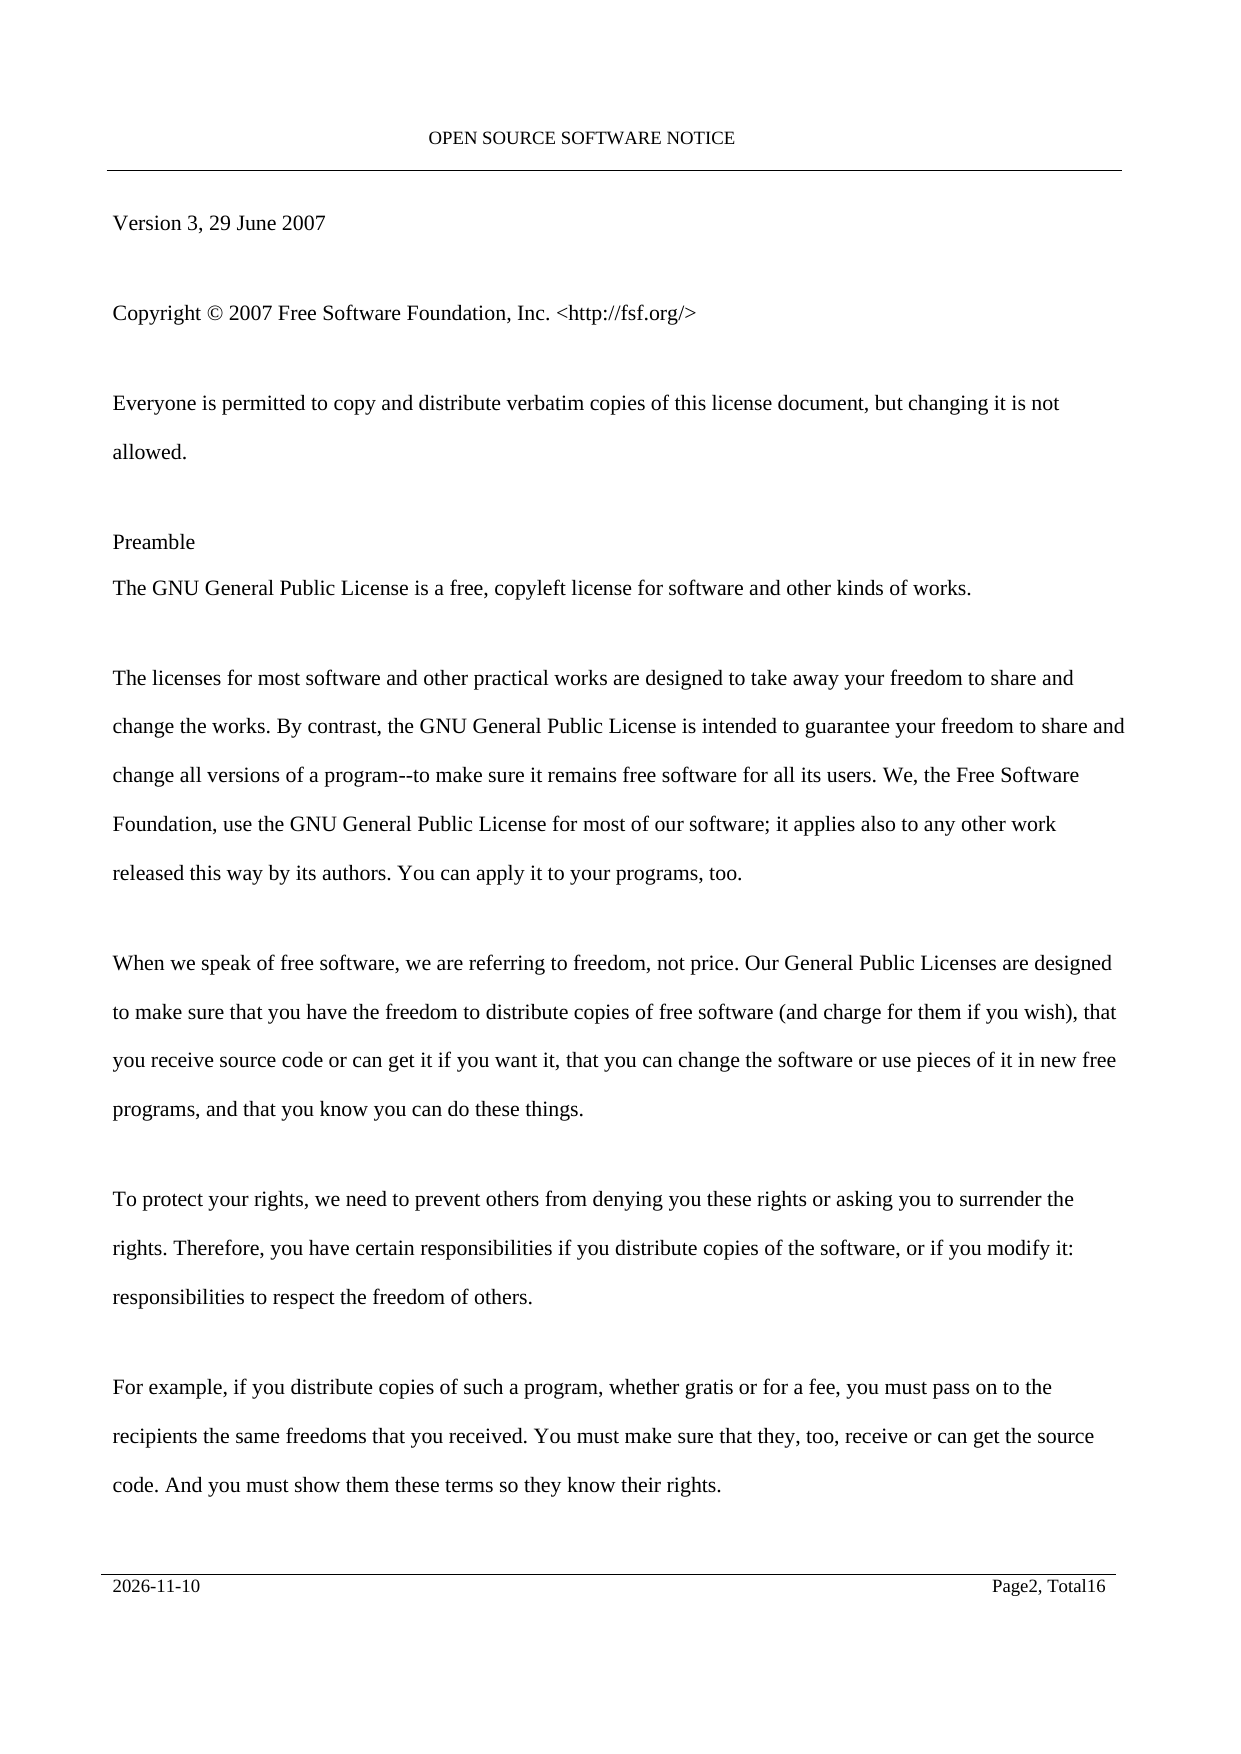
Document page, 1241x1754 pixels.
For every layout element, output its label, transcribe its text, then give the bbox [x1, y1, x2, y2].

text When we speak of free software, we are referring to freedom, not price. Our General Public Licenses are designed to make sure that you have the freedom to distribute copies of free software (and charge for them if you wish), that you receive source code or can get it if you want it, that you can change the software or use pieces of it in new free programs, and that you know you can do these things. [112, 946, 1128, 1125]
text For example, if you distribute copies of such a program, whether gratis or for a fee, you must pass on to the recipients the same freedoms that you received. You must make sure that they, too, receive or can get the source code. And you must show them these terms so they know their rights. [112, 1370, 1128, 1500]
text Version 3, 29 June 2007 [112, 206, 1128, 239]
text The GNU General Public License is a free, copyleft license for software and other kinds of works. [112, 571, 1128, 603]
text Preamble [112, 526, 1128, 558]
text Everyone is permitted to copy and distribute verbatim copies of this license document, but changing it is not allowed. [112, 387, 1128, 468]
text Copyright © 2007 Free Software Foundation, Inc. <http://fsf.org/> [112, 297, 1128, 329]
text The licenses for most software and other practical works are designed to take away your freedom to share and change the works. By contrast, the GNU General Public License is intended to guarantee your freedom to share and change all versions of a program--to make sure it remains free software for all its users. We, the Free Software Foundation, use the GNU General Public License for most of our software; it applies also to any other work released this way by its authors. You can apply it to your programs, too. [112, 661, 1128, 888]
text To protect your rights, we need to prevent others from denying you these rights or asking you to surrender the rights. Therefore, you have certain responsibilities if you distribute copies of the software, or if you modify it: responsibilities to respect the freedom of others. [112, 1183, 1128, 1313]
